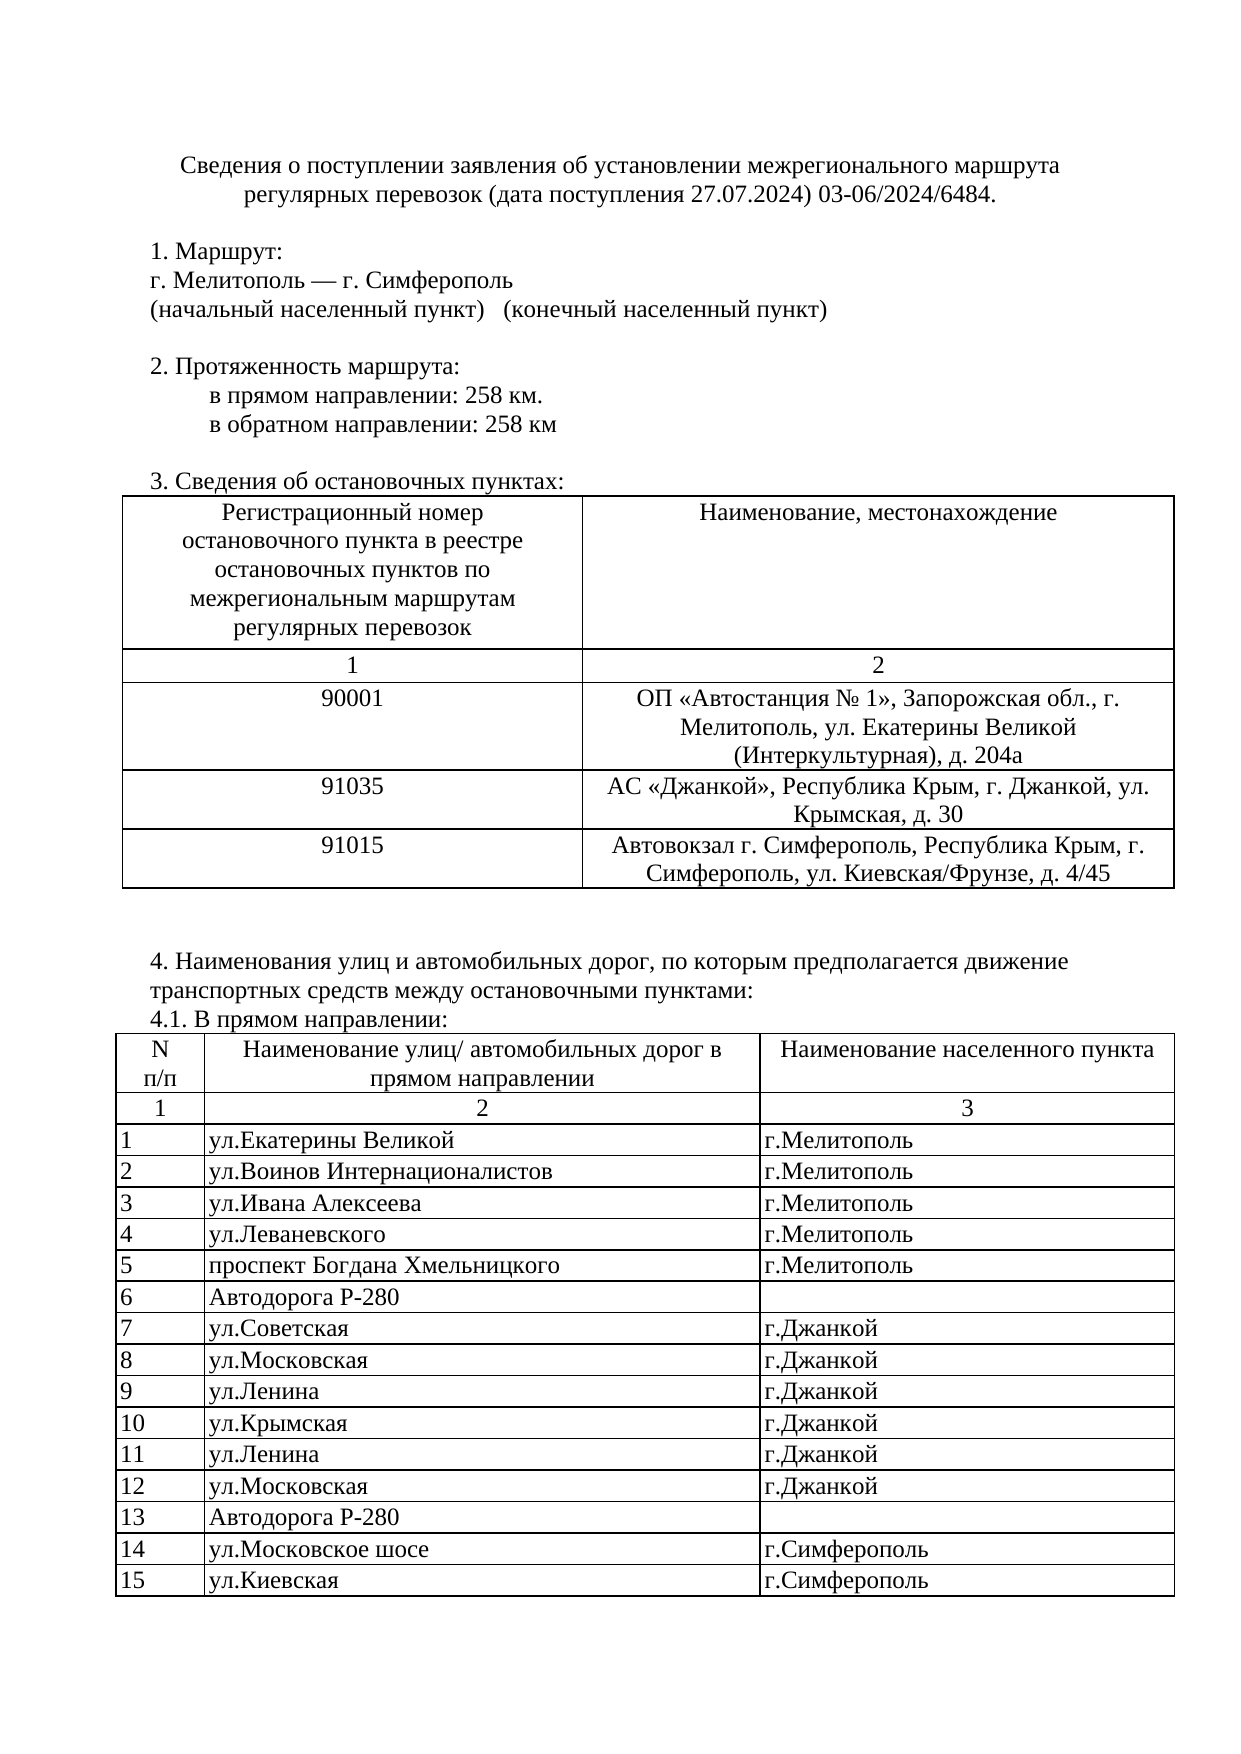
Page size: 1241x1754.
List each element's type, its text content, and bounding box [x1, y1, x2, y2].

table_cell г.Джанкой [761, 1439, 1174, 1469]
table_cell г.Мелитополь [761, 1251, 1174, 1280]
table_header Наименование улиц/ автомобильных дорог в прямом направлении [205, 1034, 759, 1092]
table_cell 91015 [123, 830, 582, 887]
table_cell ул.Воинов Интернационалистов [205, 1156, 759, 1186]
table_cell 2 [205, 1093, 759, 1123]
table_cell г.Джанкой [761, 1313, 1174, 1343]
table_cell ул.Советская [205, 1313, 759, 1343]
table_cell 1 [117, 1125, 204, 1154]
table_header Наименование, местонахождение [583, 497, 1173, 648]
table_cell 90001 [123, 683, 582, 769]
table_cell 3 [761, 1093, 1174, 1123]
table_cell 6 [117, 1282, 204, 1312]
table_cell ОП «Автостанция № 1», Запорожская обл., г. Мелитополь, ул. Екатерины Великой (Интеркультурная), д. 204а [583, 683, 1173, 769]
table_cell 1 [123, 650, 582, 681]
text Сведения о поступлении заявления об установлении межрегионального маршрута регулярных перевозок (дата поступления 27.07.2024) 03-06/2024/6484. [150, 150, 1090, 207]
table_cell г.Джанкой [761, 1345, 1174, 1375]
table_cell [761, 1282, 1174, 1312]
table_cell АС «Джанкой», Республика Крым, г. Джанкой, ул. Крымская, д. 30 [583, 771, 1173, 828]
table_cell 5 [117, 1251, 204, 1280]
table_cell ул.Московская [205, 1345, 759, 1375]
table_header Наименование населенного пункта [761, 1034, 1174, 1092]
table_cell г.Симферополь [761, 1565, 1174, 1595]
table_cell 14 [117, 1534, 204, 1563]
table_cell 3 [117, 1188, 204, 1217]
table_cell 2 [117, 1156, 204, 1186]
table_cell г.Мелитополь [761, 1188, 1174, 1217]
table_cell 2 [583, 650, 1173, 681]
table_cell 15 [117, 1565, 204, 1595]
table_cell [761, 1502, 1174, 1532]
table_cell 10 [117, 1408, 204, 1438]
table_cell 4 [117, 1219, 204, 1249]
table_cell ул.Леваневского [205, 1219, 759, 1249]
table_cell Автодорога Р-280 [205, 1282, 759, 1312]
table_cell г.Джанкой [761, 1408, 1174, 1438]
table_cell ул.Ленина [205, 1376, 759, 1406]
text (начальный населенный пункт) (конечный населенный пункт) [150, 294, 1090, 322]
table_cell ул.Московская [205, 1471, 759, 1501]
text в обратном направлении: 258 км [150, 409, 1090, 437]
text 4.1. В прямом направлении: [150, 1004, 1090, 1033]
table_cell ул.Московское шосе [205, 1534, 759, 1563]
table_cell ул.Крымская [205, 1408, 759, 1438]
table_cell ул.Ленина [205, 1439, 759, 1469]
text в прямом направлении: 258 км. [150, 380, 1090, 409]
table_cell 91035 [123, 771, 582, 828]
table_cell проспект Богдана Хмельницкого [205, 1251, 759, 1280]
table_cell ул.Киевская [205, 1565, 759, 1595]
text 1. Маршрут: [150, 236, 1090, 265]
table_cell 13 [117, 1502, 204, 1532]
table_header N п/п [117, 1034, 204, 1092]
table_header Регистрационный номер остановочного пункта в реестре остановочных пунктов по межрегиональным маршрутам регулярных перевозок [123, 497, 582, 648]
table_cell ул.Ивана Алексеева [205, 1188, 759, 1217]
table_cell 12 [117, 1471, 204, 1501]
text г. Мелитополь — г. Симферополь [150, 265, 1090, 294]
text 4. Наименования улиц и автомобильных дорог, по которым предполагается движение транспортных средств между остановочными пунктами: [150, 946, 1090, 1004]
table_cell 9 [117, 1376, 204, 1406]
table_cell Автовокзал г. Симферополь, Республика Крым, г. Симферополь, ул. Киевская/Фрунзе, д. 4/45 [583, 830, 1173, 887]
table_cell г.Джанкой [761, 1471, 1174, 1501]
text 3. Сведения об остановочных пунктах: [150, 466, 1090, 495]
table_cell 11 [117, 1439, 204, 1469]
table_cell ул.Екатерины Великой [205, 1125, 759, 1154]
table_cell г.Мелитополь [761, 1156, 1174, 1186]
table_cell г.Мелитополь [761, 1219, 1174, 1249]
table_cell г.Мелитополь [761, 1125, 1174, 1154]
table_cell Автодорога Р-280 [205, 1502, 759, 1532]
table_cell г.Джанкой [761, 1376, 1174, 1406]
table_cell г.Симферополь [761, 1534, 1174, 1563]
table_cell 1 [117, 1093, 204, 1123]
table_cell 7 [117, 1313, 204, 1343]
text 2. Протяженность маршрута: [150, 351, 1090, 380]
table_cell 8 [117, 1345, 204, 1375]
